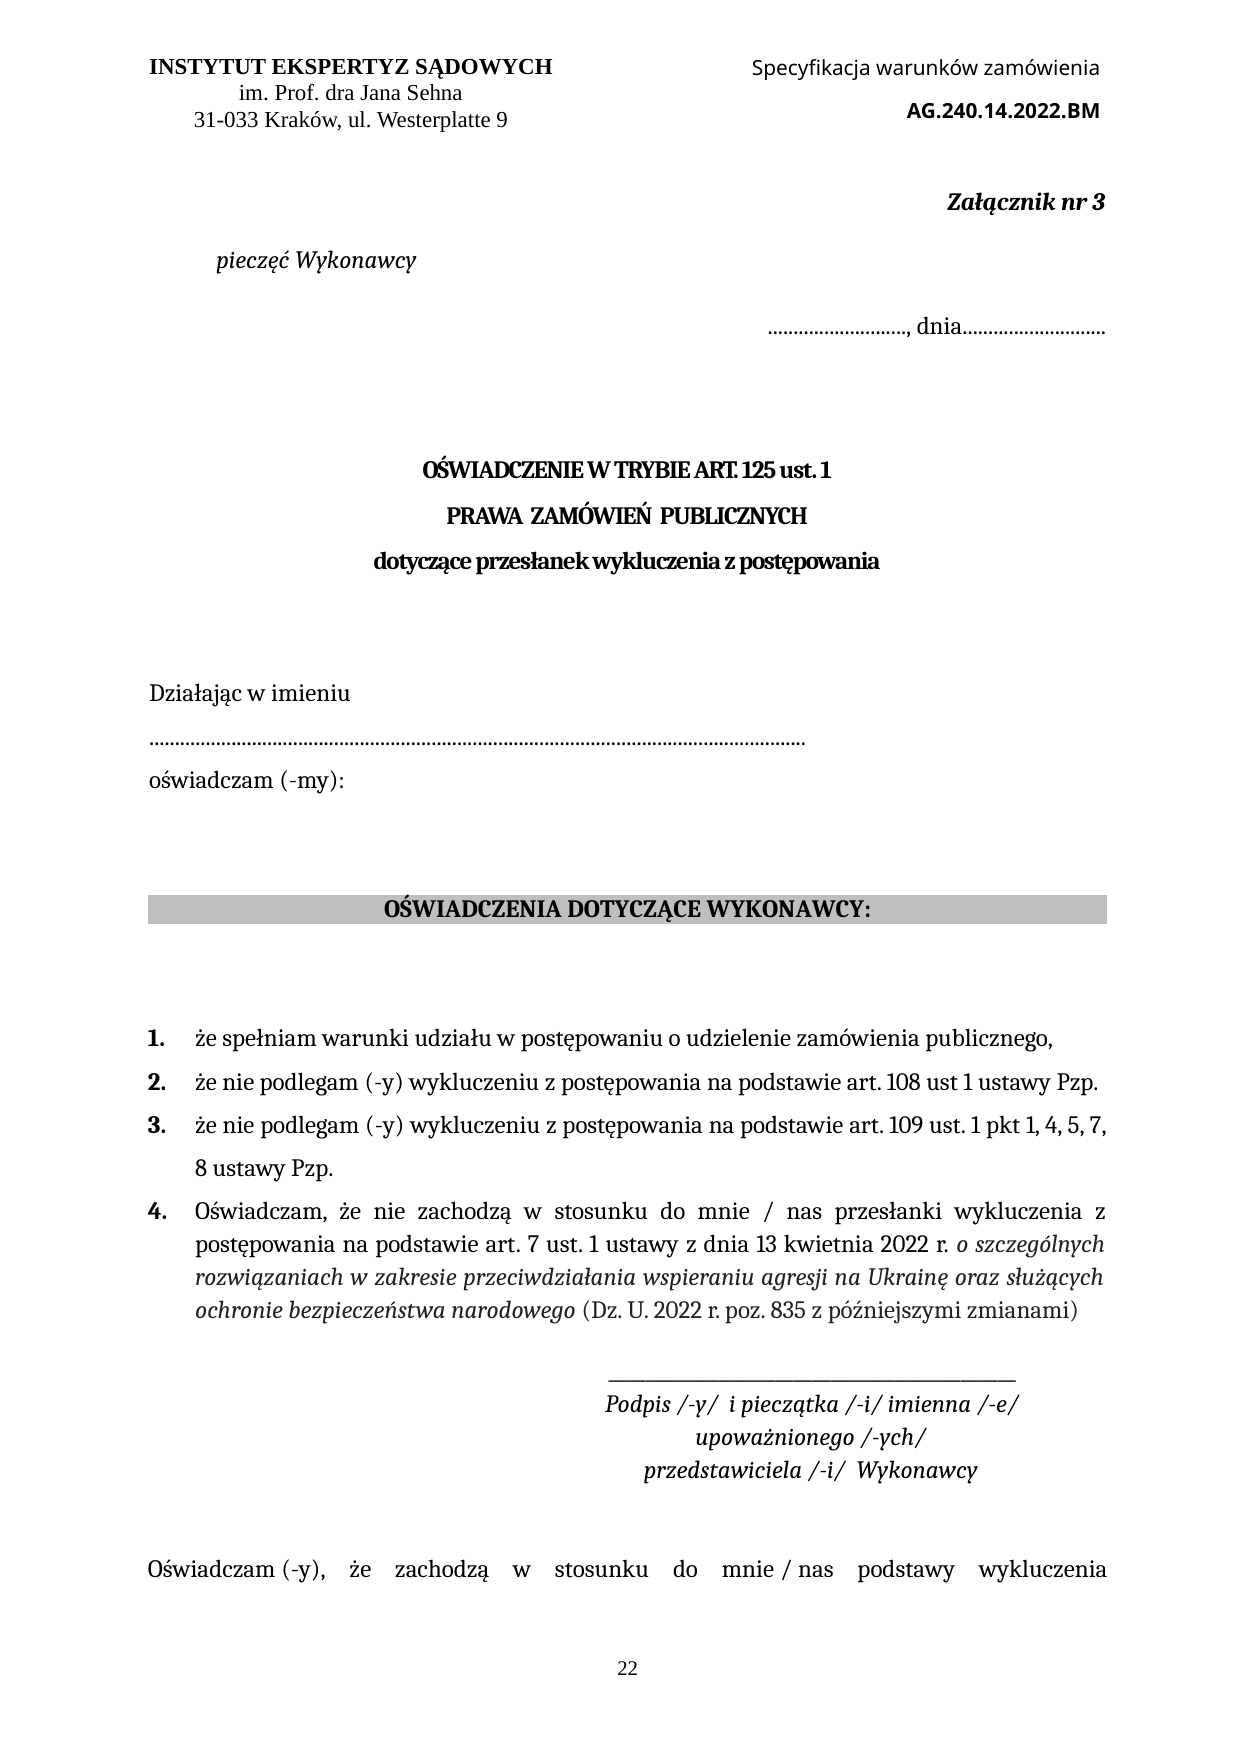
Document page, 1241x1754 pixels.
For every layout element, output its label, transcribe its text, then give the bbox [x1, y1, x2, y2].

text OŚWIADCZENIE W TRYBIE ART. 125 ust. 1 [148, 456, 1107, 485]
subtitle Załącznik nr 3 [148, 188, 1107, 216]
list że nie podlegam (-y) wykluczeniu z postępowania na podstawie art. 108 ust 1 ustawy Pzp. [148, 1067, 1107, 1096]
list Działając w imieniu [149, 679, 1107, 708]
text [148, 1555, 1107, 1584]
list ................................................................................................................................ [149, 722, 1107, 751]
text OŚWIADCZENIA DOTYCZĄCE WYKONAWCY: [148, 895, 1107, 924]
text PRAWA ZAMÓWIEŃ PUBLICZNYCH [148, 502, 1107, 531]
list Oświadczam, że nie zachodzą w stosunku do mnie / nas przesłanki wykluczenia z postępowania na podstawie art. 7 ust. 1 ustawy z dnia 13 kwietnia 2022 r. o szczególnych rozwiązaniach w zakresie przeciwdziałania wspieraniu agresji na Ukrainę oraz służących ochronie bezpieczeństwa narodowego (Dz. U. 2022 r. poz. 835 z późniejszymi zmianami) [148, 1197, 1107, 1325]
text Podpis /-y/ i pieczątka /-i/ imienna /-e/ [516, 1390, 1107, 1419]
list że spełniam warunki udziału w postępowaniu o udzielenie zamówienia publicznego, [148, 1024, 1107, 1053]
table_header pieczęć Wykonawcy [155, 233, 480, 279]
list że nie podlegam (-y) wykluczeniu z postępowania na podstawie art. 109 ust. 1 pkt 1, 4, 5, 7, 8 ustawy Pzp. [148, 1111, 1107, 1182]
text przedstawiciela /-i/ Wykonawcy [516, 1456, 1107, 1485]
text ____________________________________________ [516, 1329, 1107, 1386]
text dotyczące przesłanek wykluczenia z postępowania [148, 547, 1107, 576]
text upoważnionego /-ych/ [516, 1423, 1107, 1452]
list oświadczam (-my): [149, 766, 1107, 794]
text ..........................., dnia............................ [148, 312, 1107, 340]
